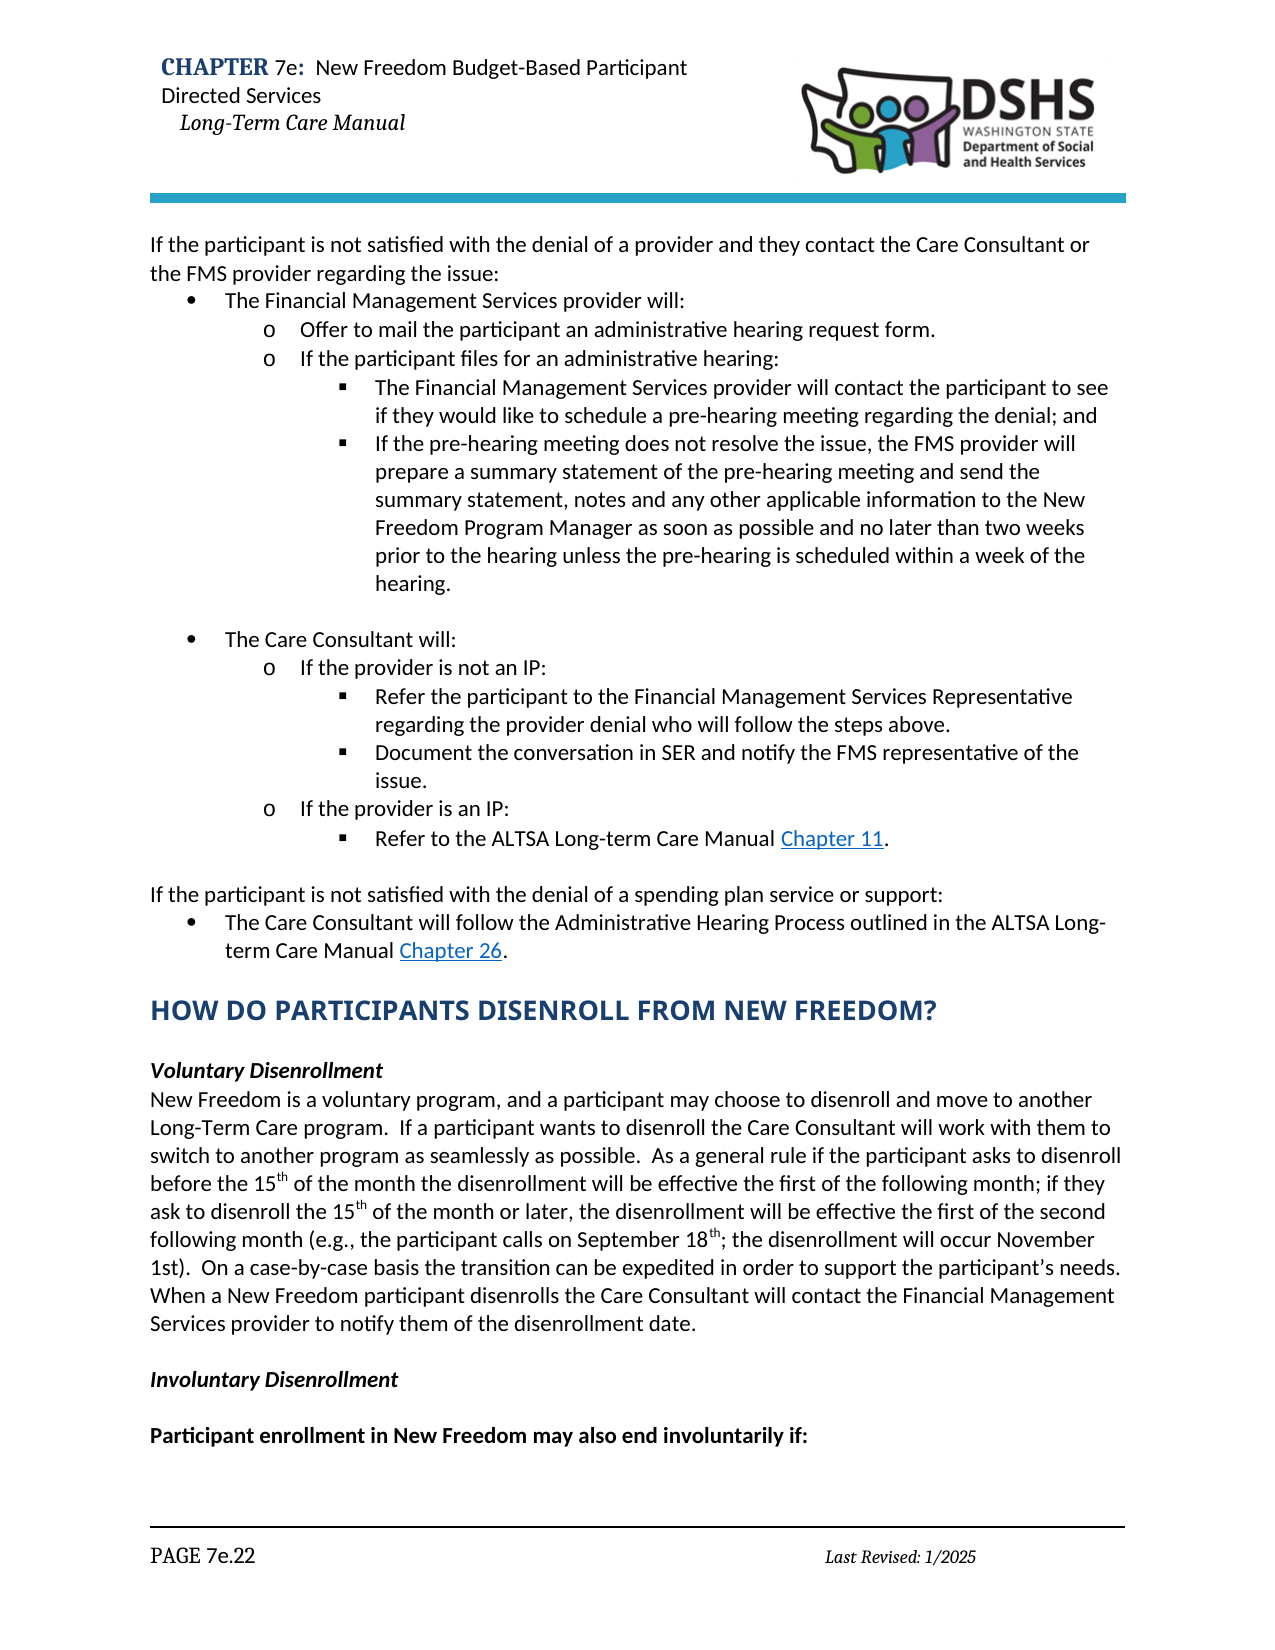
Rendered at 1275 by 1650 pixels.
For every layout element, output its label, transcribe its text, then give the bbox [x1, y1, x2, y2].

text Participant enrollment in New Freedom may also end involuntarily if: [150, 1421, 1125, 1449]
text New Freedom is a voluntary program, and a participant may choose to disenroll and move to another Long-Term Care program. If a participant wants to disenroll the Care Consultant will work with them to switch to another program as seamlessly as possible. As a general rule if the participant asks to disenroll before the 15th of the month the disenrollment will be effective the first of the following month; if they ask to disenroll the 15th of the month or later, the disenrollment will be effective the first of the second following month (e.g., the participant calls on September 18th; the disenrollment will occur November 1st). On a case-by-case basis the transition can be expedited in order to support the participant’s needs. When a New Freedom participant disenrolls the Care Consultant will contact the Financial Management Services provider to notify them of the disenrollment date. [150, 1085, 1125, 1337]
list If the pre-hearing meeting does not resolve the issue, the FMS provider will prepare a summary statement of the pre-hearing meeting and send the summary statement, notes and any other applicable information to the New Freedom Program Manager as soon as possible and no later than two weeks prior to the hearing unless the pre-hearing is scheduled within a week of the hearing. [337, 429, 1125, 597]
list The Care Consultant will: [187, 625, 1125, 653]
list If the provider is not an IP: [262, 653, 1125, 682]
text If the participant is not satisfied with the denial of a spending plan service or support: [150, 880, 1125, 908]
list Offer to mail the participant an administrative hearing request form. [262, 315, 1125, 344]
list The Care Consultant will follow the Administrative Hearing Process outlined in the ALTSA Long-term Care Manual Chapter 26. [187, 908, 1125, 964]
list The Financial Management Services provider will contact the participant to see if they would like to schedule a pre-hearing meeting regarding the denial; and [337, 373, 1125, 429]
list If the provider is an IP: [262, 794, 1125, 824]
text If the participant is not satisfied with the denial of a provider and they contact the Care Consultant or the FMS provider regarding the issue: [150, 231, 1125, 287]
subtitle How Do Participants Disenroll from New Freedom? [150, 992, 1125, 1029]
list Refer the participant to the Financial Management Services Representative regarding the provider denial who will follow the steps above. [337, 682, 1125, 738]
picture [791, 52, 1115, 189]
list The Financial Management Services provider will: [187, 287, 1125, 315]
list Refer to the ALTSA Long-term Care Manual Chapter 11. [337, 824, 1125, 852]
text Voluntary Disenrollment [150, 1057, 1125, 1085]
list Document the conversation in SER and notify the FMS representative of the issue. [337, 738, 1125, 794]
text Involuntary Disenrollment [150, 1365, 1125, 1393]
list If the participant files for an administrative hearing: [262, 344, 1125, 373]
